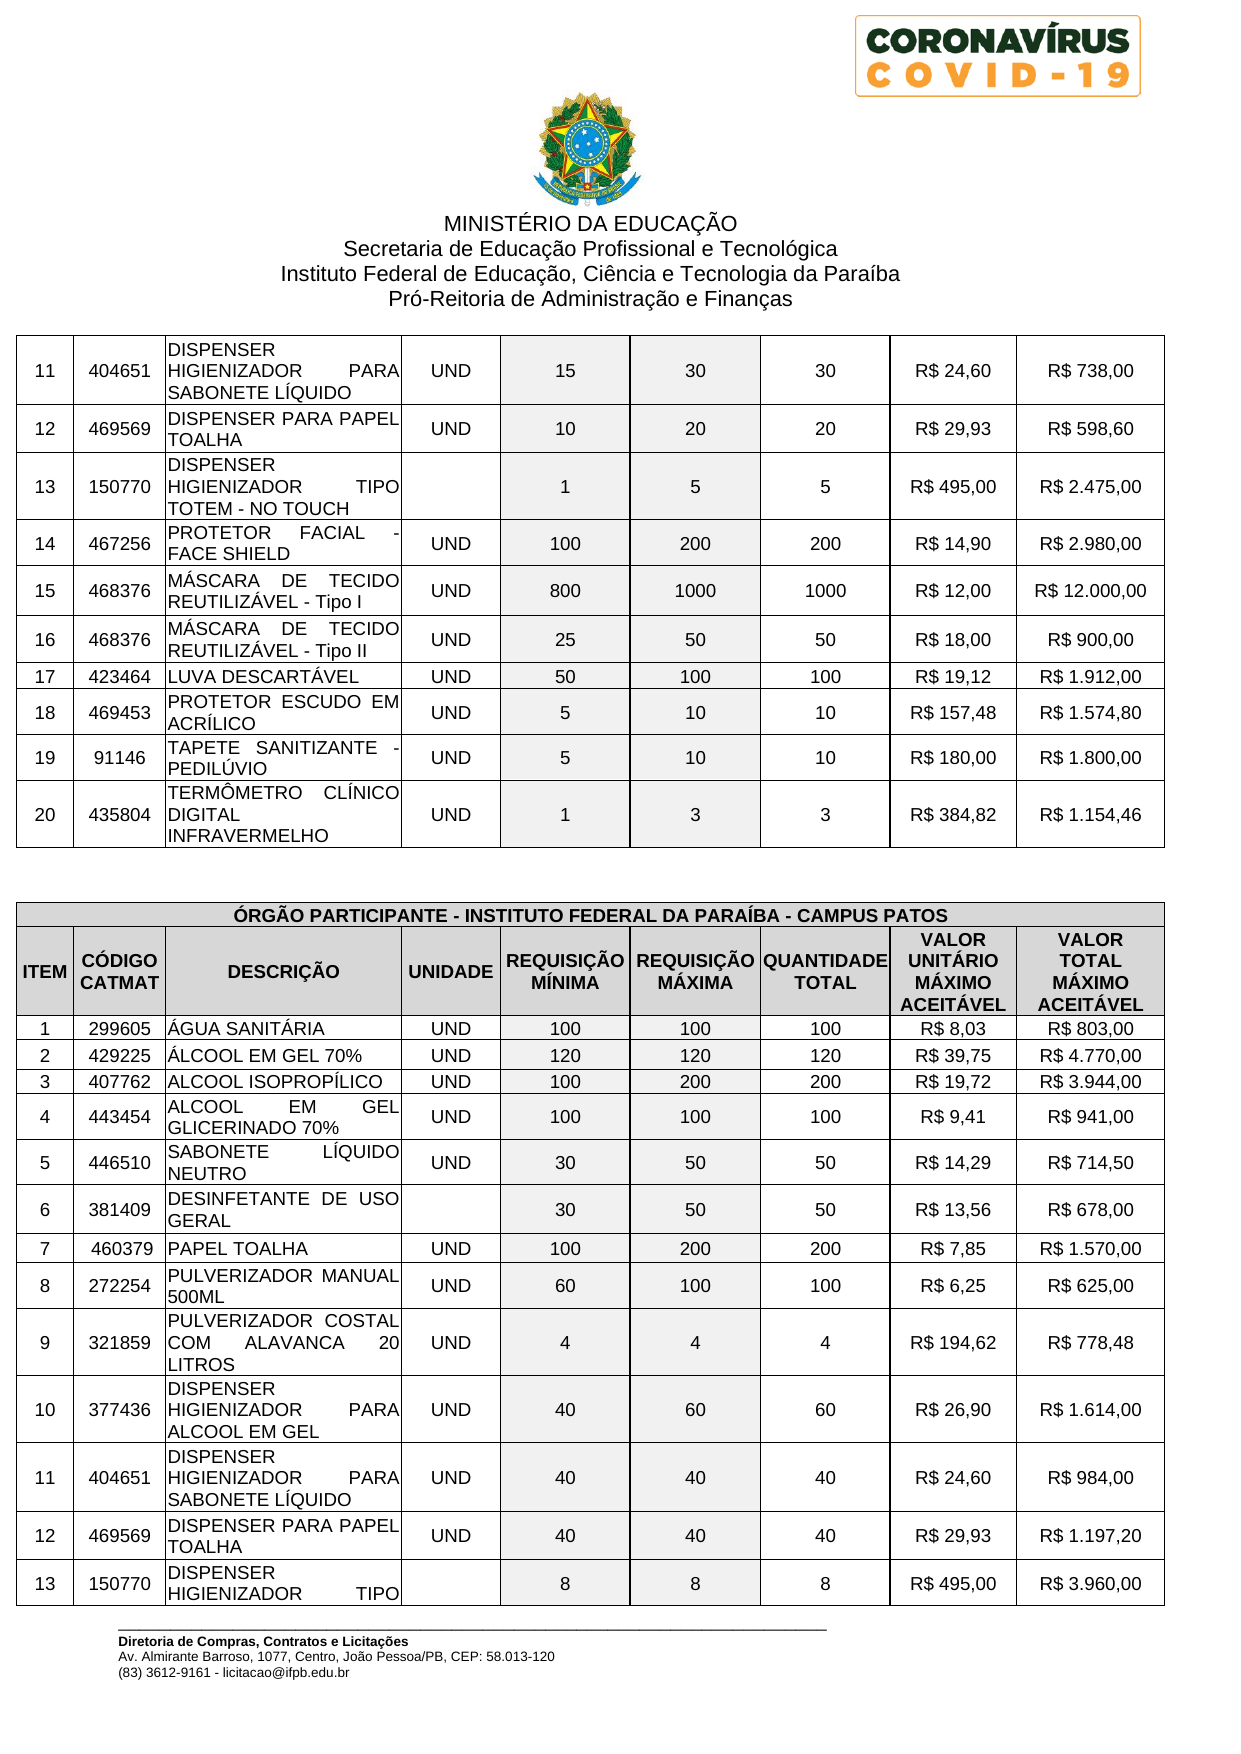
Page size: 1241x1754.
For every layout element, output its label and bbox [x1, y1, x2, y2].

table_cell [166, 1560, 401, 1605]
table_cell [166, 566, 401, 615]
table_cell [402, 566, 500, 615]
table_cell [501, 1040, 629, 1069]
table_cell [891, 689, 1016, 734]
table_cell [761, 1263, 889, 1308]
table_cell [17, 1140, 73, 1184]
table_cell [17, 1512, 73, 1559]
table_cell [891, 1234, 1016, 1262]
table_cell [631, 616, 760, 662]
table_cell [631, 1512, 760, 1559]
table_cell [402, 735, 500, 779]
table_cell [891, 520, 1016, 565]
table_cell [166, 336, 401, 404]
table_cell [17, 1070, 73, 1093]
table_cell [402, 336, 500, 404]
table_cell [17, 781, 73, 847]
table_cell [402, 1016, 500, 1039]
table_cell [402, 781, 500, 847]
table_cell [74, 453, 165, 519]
picture [852, 12, 1143, 99]
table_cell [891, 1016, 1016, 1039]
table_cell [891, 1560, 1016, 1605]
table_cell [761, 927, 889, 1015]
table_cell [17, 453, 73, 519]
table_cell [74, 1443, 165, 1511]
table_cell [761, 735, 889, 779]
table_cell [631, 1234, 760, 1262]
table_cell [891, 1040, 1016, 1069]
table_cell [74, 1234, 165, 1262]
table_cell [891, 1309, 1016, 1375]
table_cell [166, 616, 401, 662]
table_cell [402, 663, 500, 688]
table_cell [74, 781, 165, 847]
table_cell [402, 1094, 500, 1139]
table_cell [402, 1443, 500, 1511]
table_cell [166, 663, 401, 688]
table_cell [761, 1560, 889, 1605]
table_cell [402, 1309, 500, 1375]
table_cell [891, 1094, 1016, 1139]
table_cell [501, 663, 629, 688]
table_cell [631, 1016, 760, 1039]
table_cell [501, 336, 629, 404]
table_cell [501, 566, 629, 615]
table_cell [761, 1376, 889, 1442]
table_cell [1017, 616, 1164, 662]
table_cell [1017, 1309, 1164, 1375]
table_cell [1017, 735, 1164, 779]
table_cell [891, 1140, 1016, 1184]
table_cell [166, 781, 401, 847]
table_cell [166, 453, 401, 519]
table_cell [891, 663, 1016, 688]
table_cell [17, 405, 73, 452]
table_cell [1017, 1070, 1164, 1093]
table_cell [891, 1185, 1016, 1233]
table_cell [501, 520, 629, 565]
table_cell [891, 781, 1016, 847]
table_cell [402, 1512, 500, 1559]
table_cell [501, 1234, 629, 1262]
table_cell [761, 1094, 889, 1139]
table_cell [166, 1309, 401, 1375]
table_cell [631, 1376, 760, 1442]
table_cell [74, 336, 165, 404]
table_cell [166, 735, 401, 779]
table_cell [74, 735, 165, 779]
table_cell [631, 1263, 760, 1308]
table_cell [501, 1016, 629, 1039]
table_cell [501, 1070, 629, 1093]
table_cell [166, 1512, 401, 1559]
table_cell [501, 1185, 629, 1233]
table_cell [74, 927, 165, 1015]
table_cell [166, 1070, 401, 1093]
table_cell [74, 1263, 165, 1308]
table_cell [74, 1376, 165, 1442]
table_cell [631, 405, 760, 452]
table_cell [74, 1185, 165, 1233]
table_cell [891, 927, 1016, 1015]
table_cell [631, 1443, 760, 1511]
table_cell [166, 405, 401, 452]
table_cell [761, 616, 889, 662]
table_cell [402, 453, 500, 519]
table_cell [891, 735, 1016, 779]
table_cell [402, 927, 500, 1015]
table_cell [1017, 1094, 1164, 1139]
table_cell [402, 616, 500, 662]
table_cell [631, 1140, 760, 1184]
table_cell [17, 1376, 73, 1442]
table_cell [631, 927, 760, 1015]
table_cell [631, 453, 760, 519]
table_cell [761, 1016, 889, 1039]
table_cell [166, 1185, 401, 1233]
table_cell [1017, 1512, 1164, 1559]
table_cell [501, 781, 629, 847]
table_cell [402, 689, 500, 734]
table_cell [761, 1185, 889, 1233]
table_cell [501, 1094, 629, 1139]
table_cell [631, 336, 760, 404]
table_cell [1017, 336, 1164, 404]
picture [529, 89, 645, 209]
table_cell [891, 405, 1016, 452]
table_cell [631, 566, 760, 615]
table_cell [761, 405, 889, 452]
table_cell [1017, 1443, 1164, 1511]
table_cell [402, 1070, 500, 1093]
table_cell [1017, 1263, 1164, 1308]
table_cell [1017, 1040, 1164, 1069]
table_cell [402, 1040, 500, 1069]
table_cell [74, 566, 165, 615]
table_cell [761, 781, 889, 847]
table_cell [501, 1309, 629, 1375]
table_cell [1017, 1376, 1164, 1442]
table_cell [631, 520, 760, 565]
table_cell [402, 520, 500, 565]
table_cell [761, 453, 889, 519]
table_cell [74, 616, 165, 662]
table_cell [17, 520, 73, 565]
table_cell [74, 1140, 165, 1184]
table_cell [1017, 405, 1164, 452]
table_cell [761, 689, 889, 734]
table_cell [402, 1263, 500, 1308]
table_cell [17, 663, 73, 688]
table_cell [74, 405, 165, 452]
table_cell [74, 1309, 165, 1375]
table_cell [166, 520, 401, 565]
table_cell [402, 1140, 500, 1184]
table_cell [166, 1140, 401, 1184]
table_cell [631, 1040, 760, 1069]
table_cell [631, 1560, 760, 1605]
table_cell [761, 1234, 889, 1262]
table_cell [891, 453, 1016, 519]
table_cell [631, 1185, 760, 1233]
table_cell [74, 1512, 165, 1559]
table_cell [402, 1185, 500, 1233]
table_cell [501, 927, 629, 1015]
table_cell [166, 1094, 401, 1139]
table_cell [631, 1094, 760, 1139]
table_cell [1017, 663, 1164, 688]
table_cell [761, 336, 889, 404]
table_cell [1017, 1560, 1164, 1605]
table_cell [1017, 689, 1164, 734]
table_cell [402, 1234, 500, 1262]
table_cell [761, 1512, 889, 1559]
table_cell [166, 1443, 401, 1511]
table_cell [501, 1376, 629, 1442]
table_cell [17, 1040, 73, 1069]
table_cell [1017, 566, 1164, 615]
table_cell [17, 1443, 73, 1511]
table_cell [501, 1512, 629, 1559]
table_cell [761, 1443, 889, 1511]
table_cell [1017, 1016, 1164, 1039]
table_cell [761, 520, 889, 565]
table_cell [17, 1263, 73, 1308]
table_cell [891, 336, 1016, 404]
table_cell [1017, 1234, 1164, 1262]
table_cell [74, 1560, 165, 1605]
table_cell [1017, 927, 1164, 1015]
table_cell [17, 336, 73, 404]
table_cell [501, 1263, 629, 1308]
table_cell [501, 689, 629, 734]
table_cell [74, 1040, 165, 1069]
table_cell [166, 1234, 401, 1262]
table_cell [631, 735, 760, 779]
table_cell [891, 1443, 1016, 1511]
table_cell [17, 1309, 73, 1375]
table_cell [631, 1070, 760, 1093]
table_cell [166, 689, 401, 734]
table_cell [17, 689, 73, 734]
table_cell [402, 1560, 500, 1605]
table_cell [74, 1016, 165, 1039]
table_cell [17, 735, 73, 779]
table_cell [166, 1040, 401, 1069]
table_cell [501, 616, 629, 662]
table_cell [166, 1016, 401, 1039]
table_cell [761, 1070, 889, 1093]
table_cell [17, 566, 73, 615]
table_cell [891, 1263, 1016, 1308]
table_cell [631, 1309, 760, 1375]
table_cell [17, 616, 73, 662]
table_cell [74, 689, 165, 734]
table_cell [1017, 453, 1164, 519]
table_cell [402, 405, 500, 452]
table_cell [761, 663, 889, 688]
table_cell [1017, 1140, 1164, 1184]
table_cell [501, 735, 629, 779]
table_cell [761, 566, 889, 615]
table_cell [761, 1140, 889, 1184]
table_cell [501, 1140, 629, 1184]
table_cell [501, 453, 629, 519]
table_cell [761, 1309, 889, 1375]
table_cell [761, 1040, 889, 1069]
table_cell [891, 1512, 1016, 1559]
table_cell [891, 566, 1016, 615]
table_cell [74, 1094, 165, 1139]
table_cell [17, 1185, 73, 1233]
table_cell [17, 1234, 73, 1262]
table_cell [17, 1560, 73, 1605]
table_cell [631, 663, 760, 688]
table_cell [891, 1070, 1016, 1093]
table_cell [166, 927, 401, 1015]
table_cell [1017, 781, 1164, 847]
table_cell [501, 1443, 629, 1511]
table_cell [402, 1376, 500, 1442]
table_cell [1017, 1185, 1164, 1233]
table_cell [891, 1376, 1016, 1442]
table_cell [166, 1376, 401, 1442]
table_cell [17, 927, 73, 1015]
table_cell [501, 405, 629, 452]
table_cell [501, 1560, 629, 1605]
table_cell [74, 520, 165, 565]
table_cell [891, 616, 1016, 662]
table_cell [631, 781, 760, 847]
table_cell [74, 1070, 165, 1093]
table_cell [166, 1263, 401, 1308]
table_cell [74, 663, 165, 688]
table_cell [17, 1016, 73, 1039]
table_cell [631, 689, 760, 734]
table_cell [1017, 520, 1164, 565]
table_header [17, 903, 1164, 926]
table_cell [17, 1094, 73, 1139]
